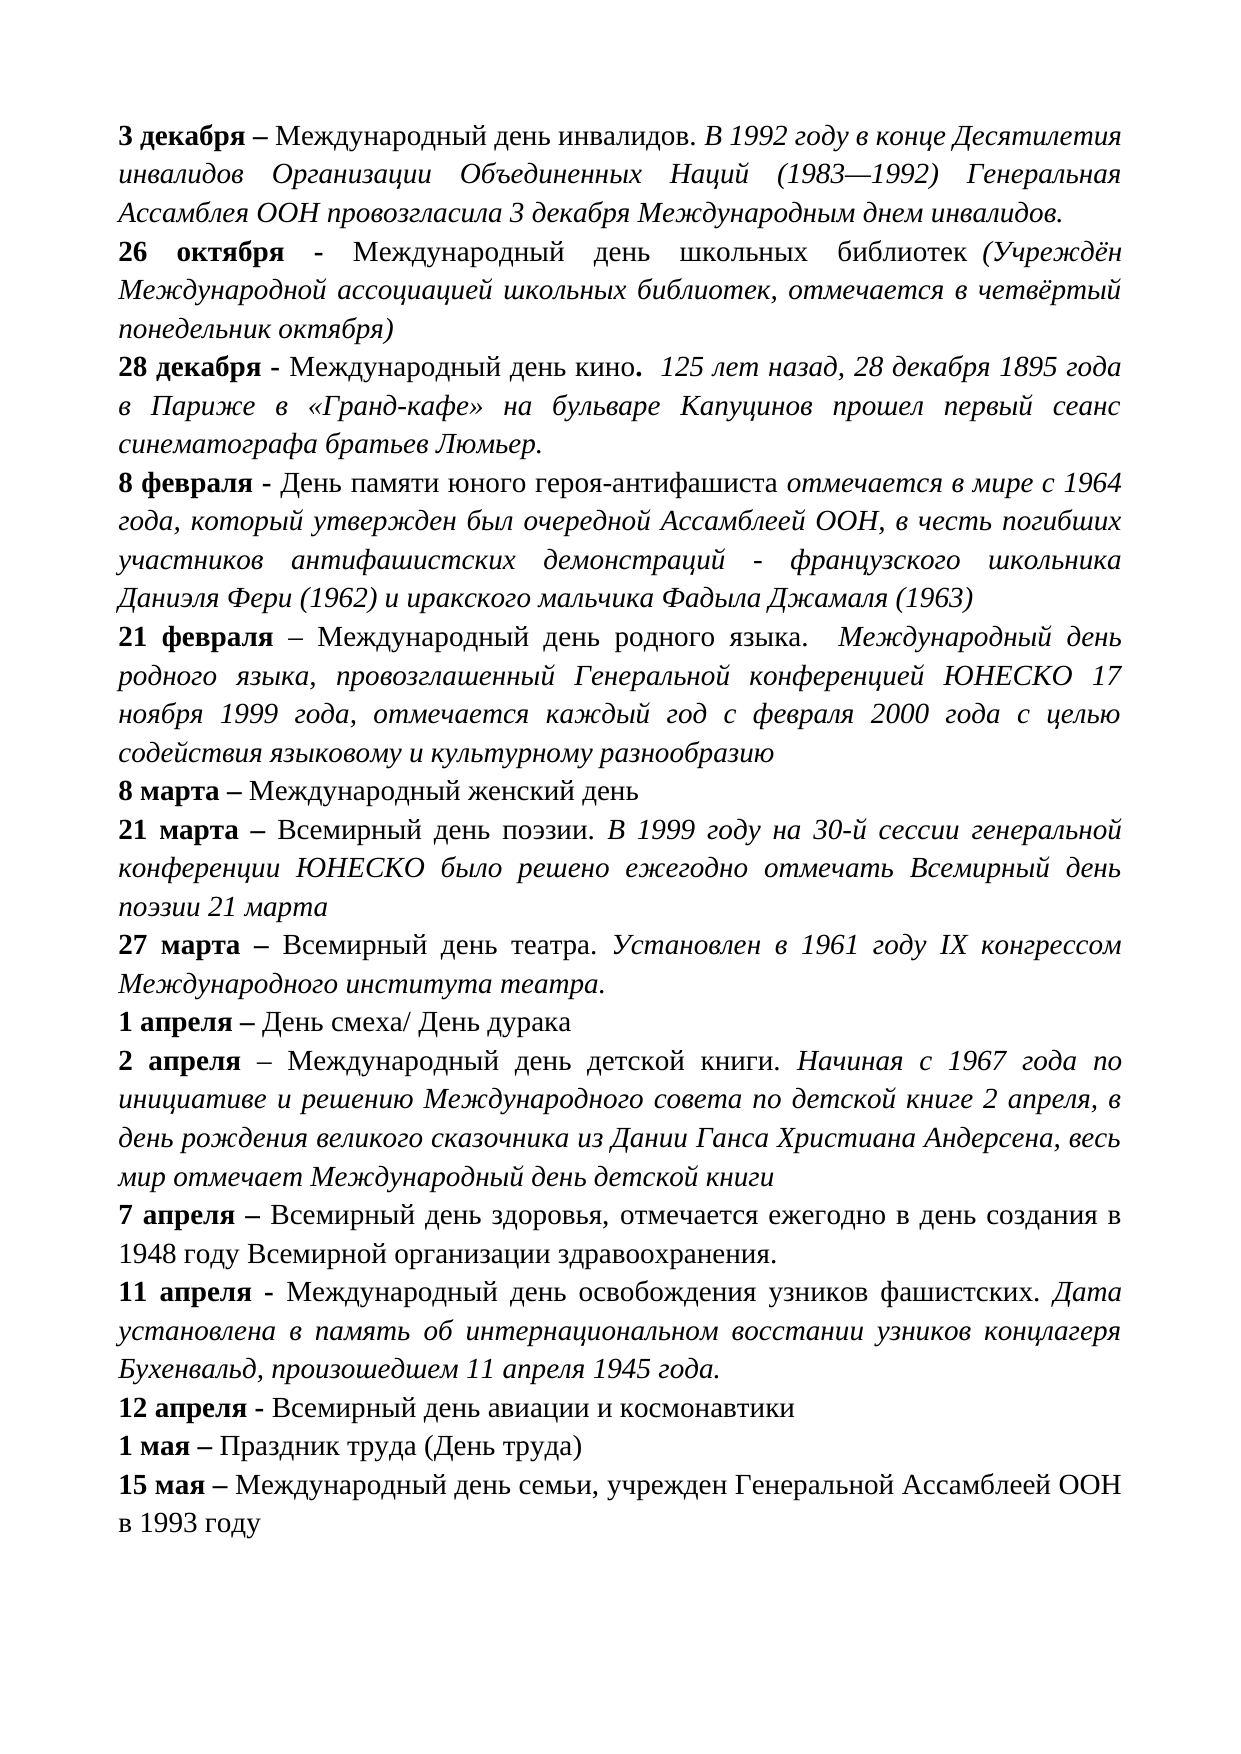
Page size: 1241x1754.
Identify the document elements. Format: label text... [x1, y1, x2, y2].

text 11 апреля - Международный день освобождения узников фашистских. Дата установлена в память об интернациональном восстании узников концлагеря Бухенвальд, произошедшем 11 апреля 1945 года. [118, 1274, 1122, 1385]
text 21 февраля – Международный день родного языка. Международный день родного языка, провозглашенный Генеральной конференцией ЮНЕСКО 17 ноября 1999 года, отмечается каждый год с февраля 2000 года с целью содействия языковому и культурному разнообразию [118, 619, 1122, 768]
text 8 февраля - День памяти юного героя-антифашиста отмечается в мире с 1964 года, который утвержден был очередной Ассамблеей ООН, в честь погибших участников антифашистских демонстраций - французского школьника Даниэля Фери (1962) и иракского мальчика Фадыла Джамаля (1963) [118, 465, 1122, 614]
text 12 апреля - Всемирный день авиации и космонавтики [118, 1390, 1122, 1423]
text 8 марта – Международный женский день [118, 773, 1122, 807]
text 15 мая – Международный день семьи, учрежден Генеральной Ассамблеей ООН в 1993 году [118, 1467, 1122, 1539]
text 1 апреля – День смеха/ День дурака [118, 1004, 1122, 1038]
text 2 апреля – Международный день детской книги. Начиная с 1967 года по инициативе и решению Международного совета по детской книге 2 апреля, в день рождения великого сказочника из Дании Ганса Христиана Андерсена, весь мир отмечает Международный день детской книги [118, 1043, 1122, 1192]
text 26 октября - Международный день школьных библиотек (Учреждён Международной ассоциацией школьных библиотек, отмечается в четвёртый понедельник октября) [118, 234, 1122, 344]
text 1 мая – Праздник труда (День труда) [118, 1428, 1122, 1462]
text 27 марта – Всемирный день театра. Установлен в 1961 году IX конгрессом Международного института театра. [118, 927, 1122, 999]
text 21 марта – Всемирный день поэзии. В 1999 году на 30-й сессии генеральной конференции ЮНЕСКО было решено ежегодно отмечать Всемирный день поэзии 21 марта [118, 812, 1122, 922]
text 7 апреля – Всемирный день здоровья, отмечается ежегодно в день создания в 1948 году Всемирной организации здравоохранения. [118, 1197, 1122, 1269]
text 3 декабря – Международный день инвалидов. В 1992 году в конце Десятилетия инвалидов Организации Объединенных Наций (1983—1992) Генеральная Ассамблея ООН провозгласила 3 декабря Международным днем инвалидов. [118, 118, 1122, 229]
text 28 декабря - Международный день кино. 125 лет назад, 28 декабря 1895 года в Париже в «Гранд-кафе» на бульваре Капуцинов прошел первый сеанс синематографа братьев Люмьер. [118, 349, 1122, 460]
